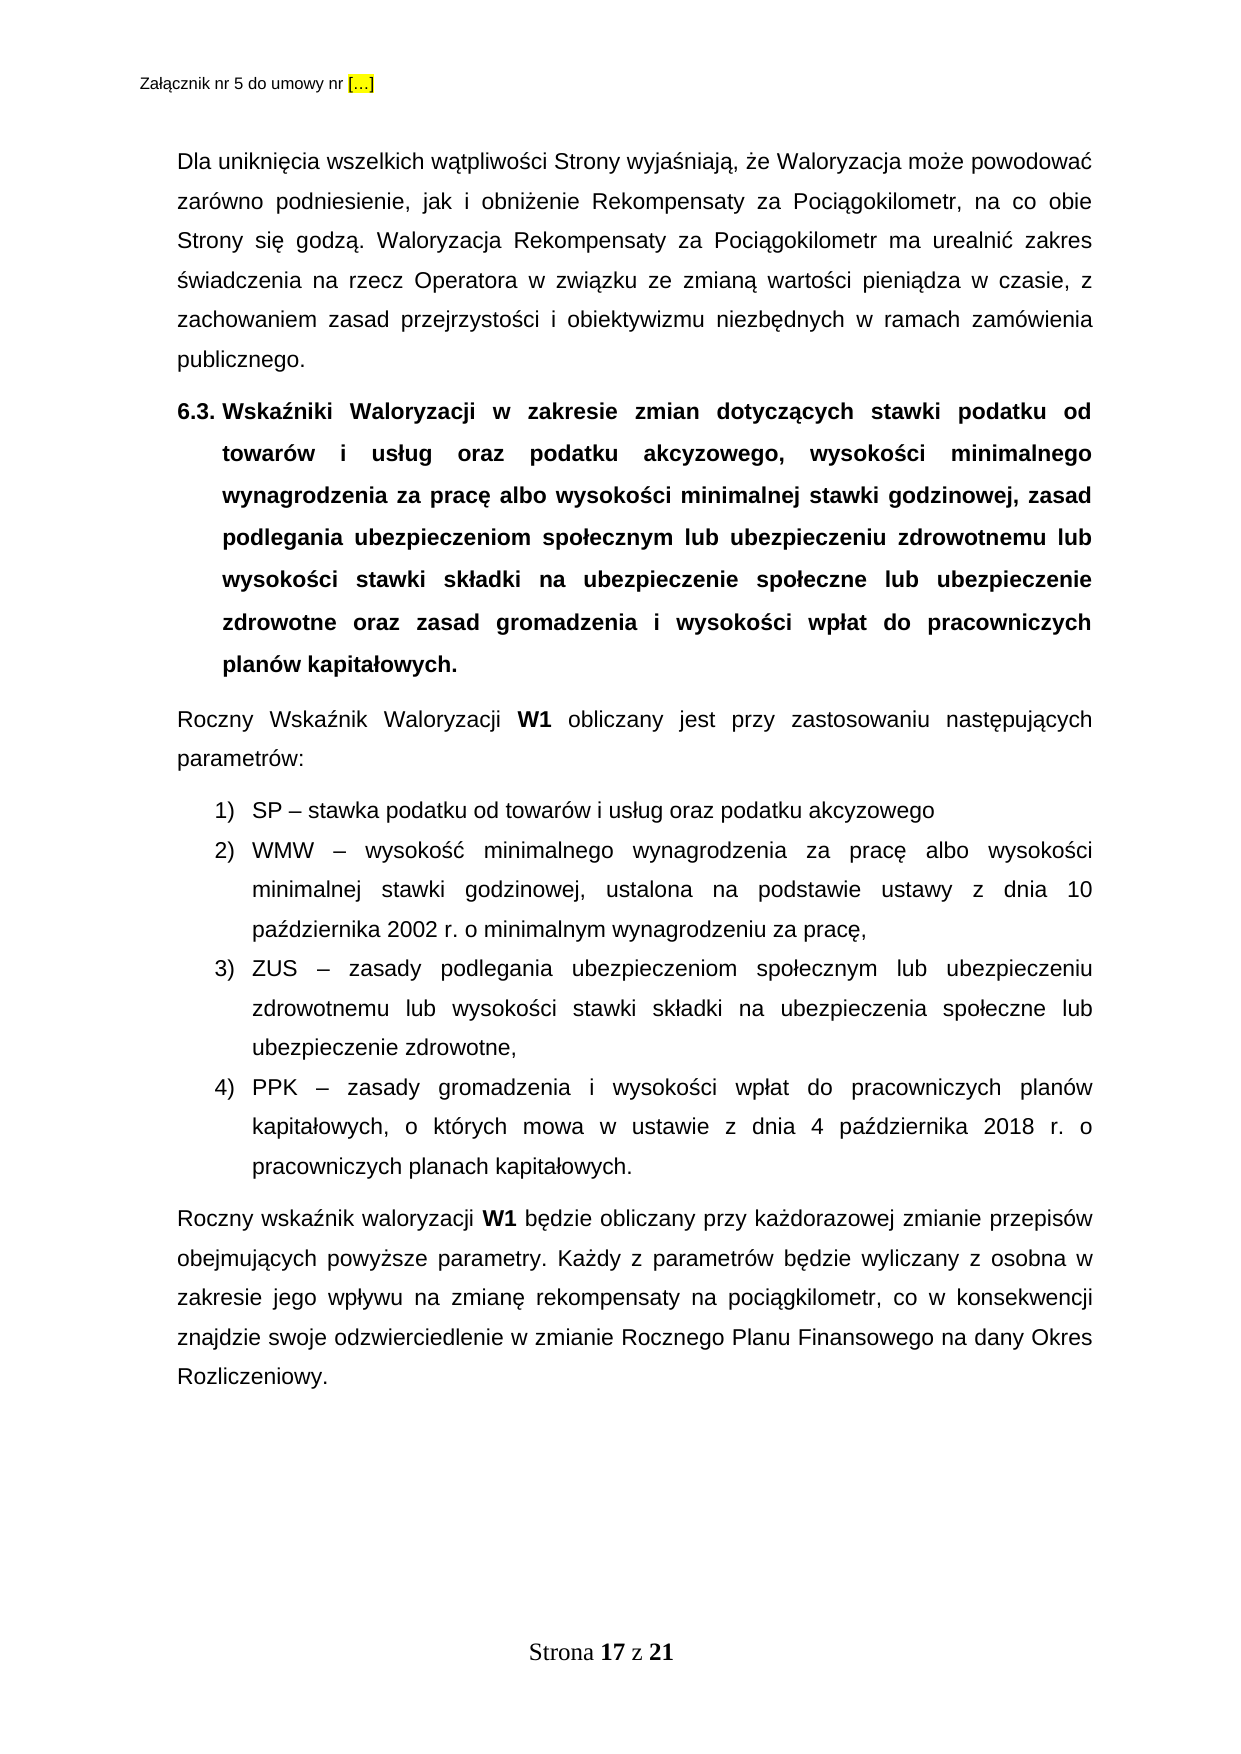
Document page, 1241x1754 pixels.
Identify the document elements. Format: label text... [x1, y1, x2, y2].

list SP – stawka podatku od towarów i usług oraz podatku akcyzowego [214, 797, 1093, 824]
text Roczny wskaźnik waloryzacji W1 będzie obliczany przy każdorazowej zmianie przepisów obejmujących powyższe parametry. Każdy z parametrów będzie wyliczany z osobna w zakresie jego wpływu na zmianę rekompensaty na pociągkilometr, co w konsekwencji znajdzie swoje odzwierciedlenie w zmianie Rocznego Planu Finansowego na dany Okres Rozliczeniowy. [177, 1205, 1093, 1389]
text Dla uniknięcia wszelkich wątpliwości Strony wyjaśniają, że Waloryzacja może powodować zarówno podniesienie, jak i obniżenie Rekompensaty za Pociągokilometr, na co obie Strony się godzą. Waloryzacja Rekompensaty za Pociągokilometr ma urealnić zakres świadczenia na rzecz Operatora w związku ze zmianą wartości pieniądza w czasie, z zachowaniem zasad przejrzystości i obiektywizmu niezbędnych w ramach zamówienia publicznego. [177, 148, 1093, 372]
text Roczny Wskaźnik Waloryzacji W1 obliczany jest przy zastosowaniu następujących parametrów: [177, 706, 1093, 771]
list Wskaźniki Waloryzacji w zakresie zmian dotyczących stawki podatku od towarów i usług oraz podatku akcyzowego, wysokości minimalnego wynagrodzenia za pracę albo wysokości minimalnej stawki godzinowej, zasad podlegania ubezpieczeniom społecznym lub ubezpieczeniu zdrowotnemu lub wysokości stawki składki na ubezpieczenie społeczne lub ubezpieczenie zdrowotne oraz zasad gromadzenia i wysokości wpłat do pracowniczych planów kapitałowych. [177, 398, 1093, 677]
list ZUS – zasady podlegania ubezpieczeniom społecznym lub ubezpieczeniu zdrowotnemu lub wysokości stawki składki na ubezpieczenia społeczne lub ubezpieczenie zdrowotne, [214, 955, 1093, 1061]
list PPK – zasady gromadzenia i wysokości wpłat do pracowniczych planów kapitałowych, o których mowa w ustawie z dnia 4 października 2018 r. o pracowniczych planach kapitałowych. [214, 1074, 1093, 1179]
list WMW – wysokość minimalnego wynagrodzenia za pracę albo wysokości minimalnej stawki godzinowej, ustalona na podstawie ustawy z dnia 10 października 2002 r. o minimalnym wynagrodzeniu za pracę, [214, 837, 1093, 942]
